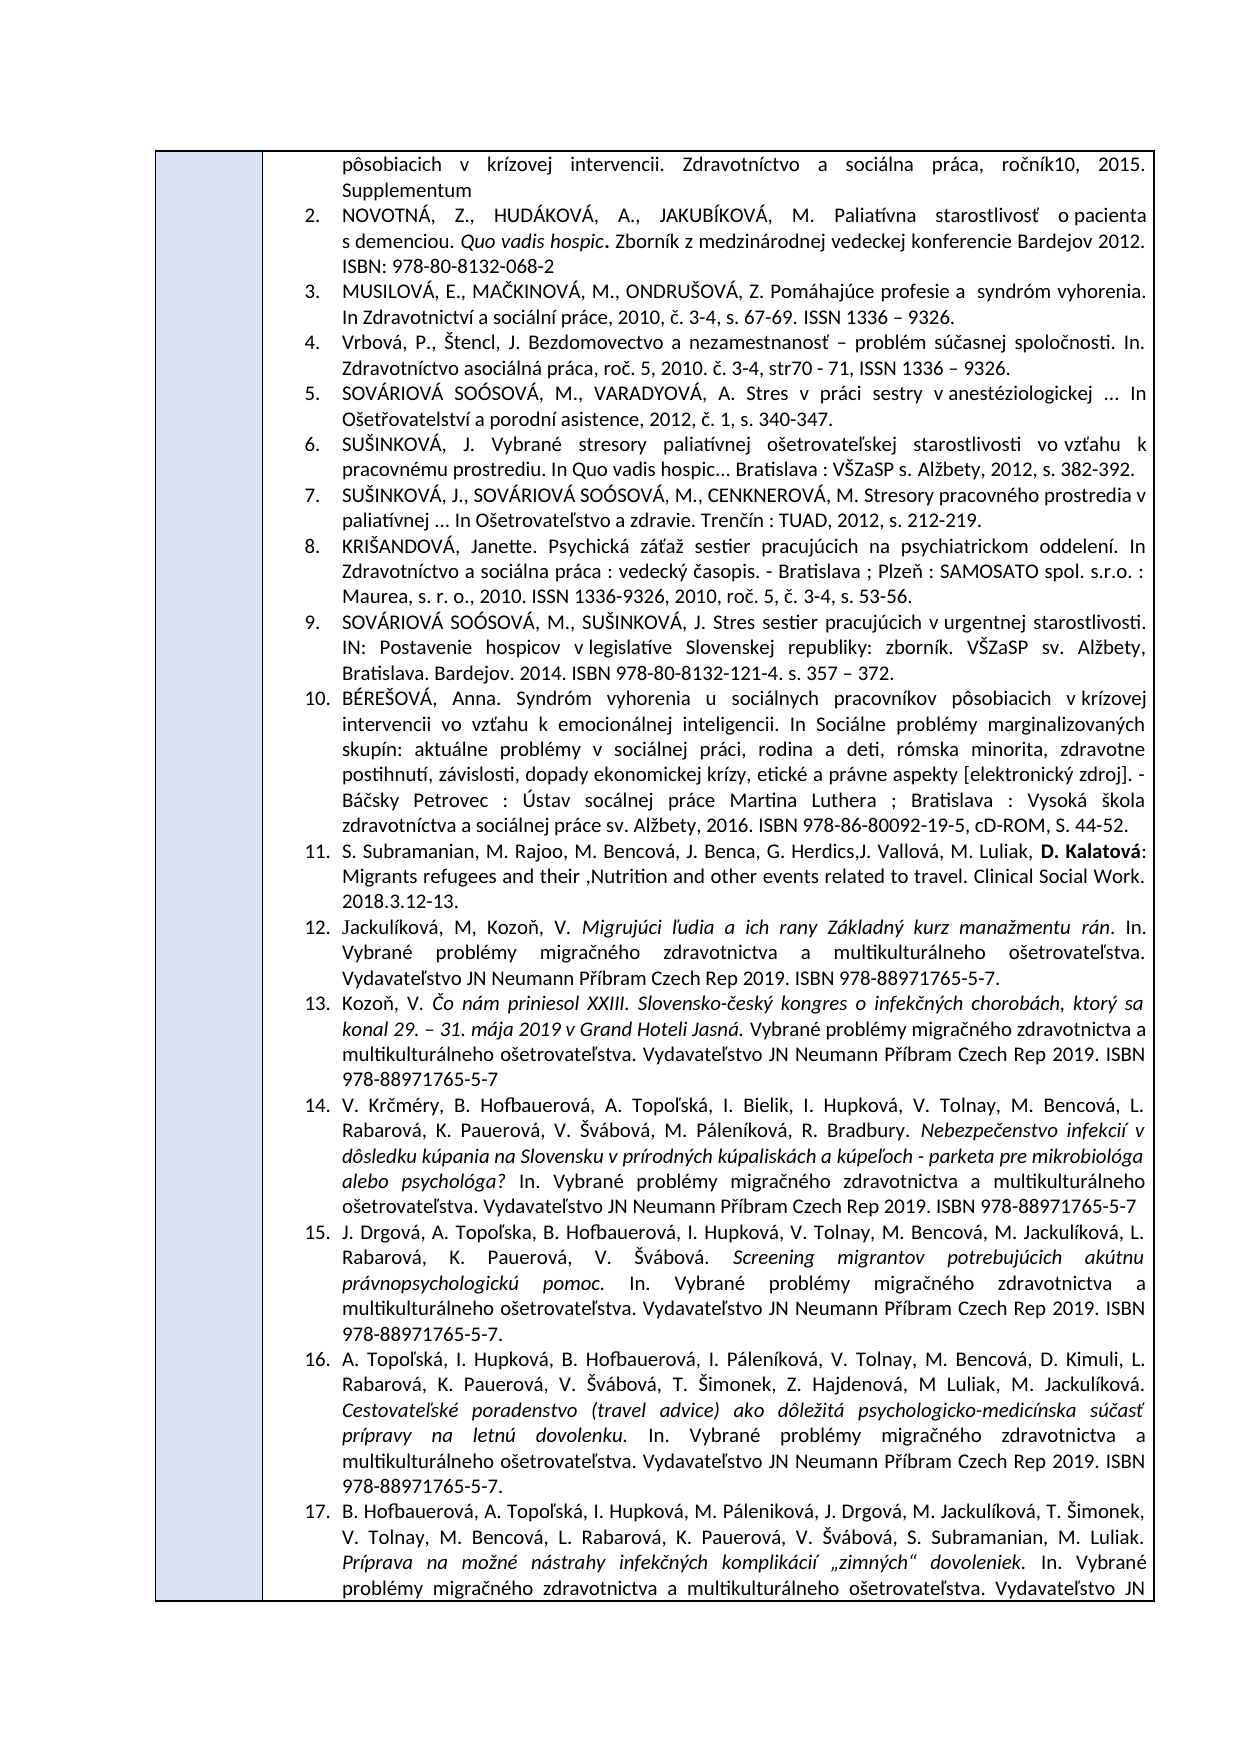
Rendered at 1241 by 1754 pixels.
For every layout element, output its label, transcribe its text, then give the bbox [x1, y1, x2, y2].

table_cell 5. [156, 152, 262, 1600]
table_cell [263, 152, 1153, 1600]
